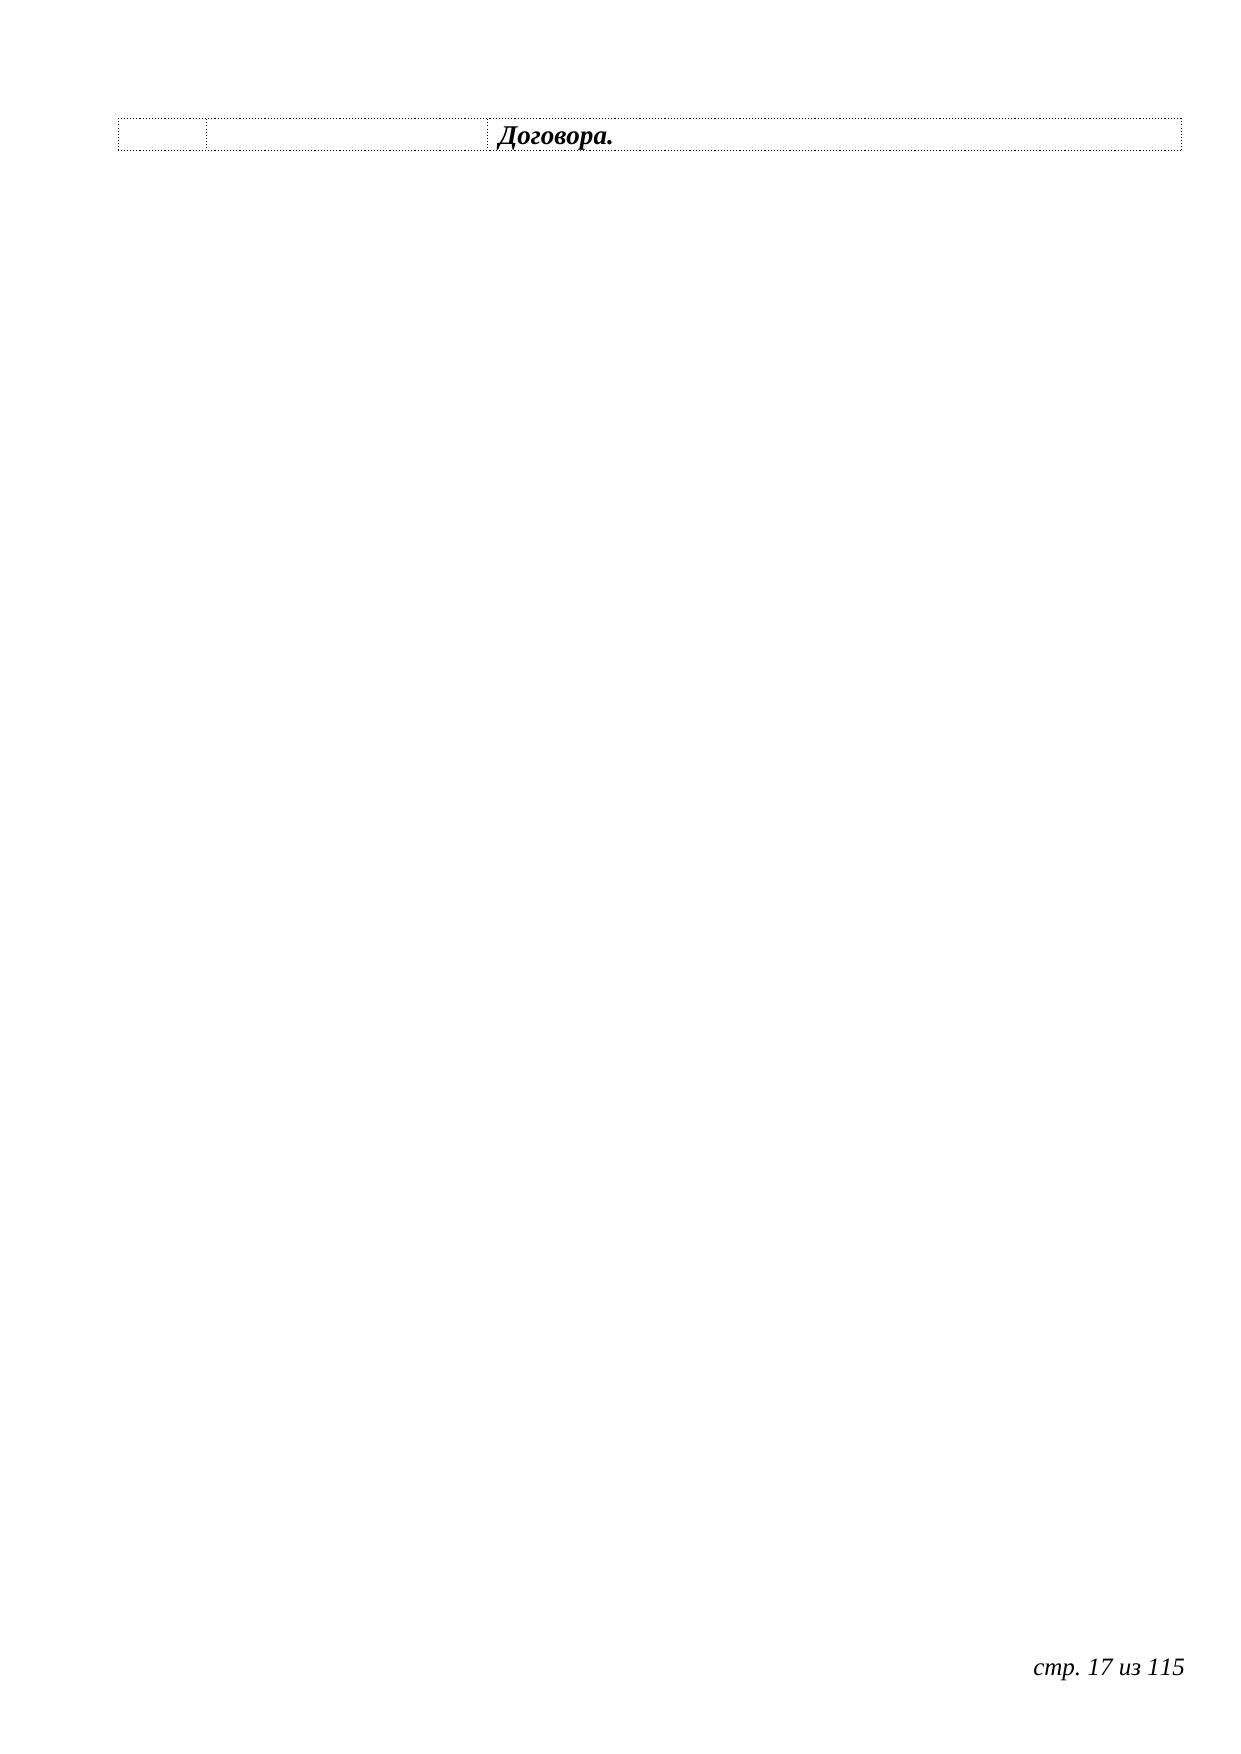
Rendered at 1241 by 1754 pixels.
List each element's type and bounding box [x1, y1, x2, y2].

table_cell [487, 118, 1181, 150]
table_cell [118, 118, 207, 150]
table_cell [207, 118, 487, 150]
